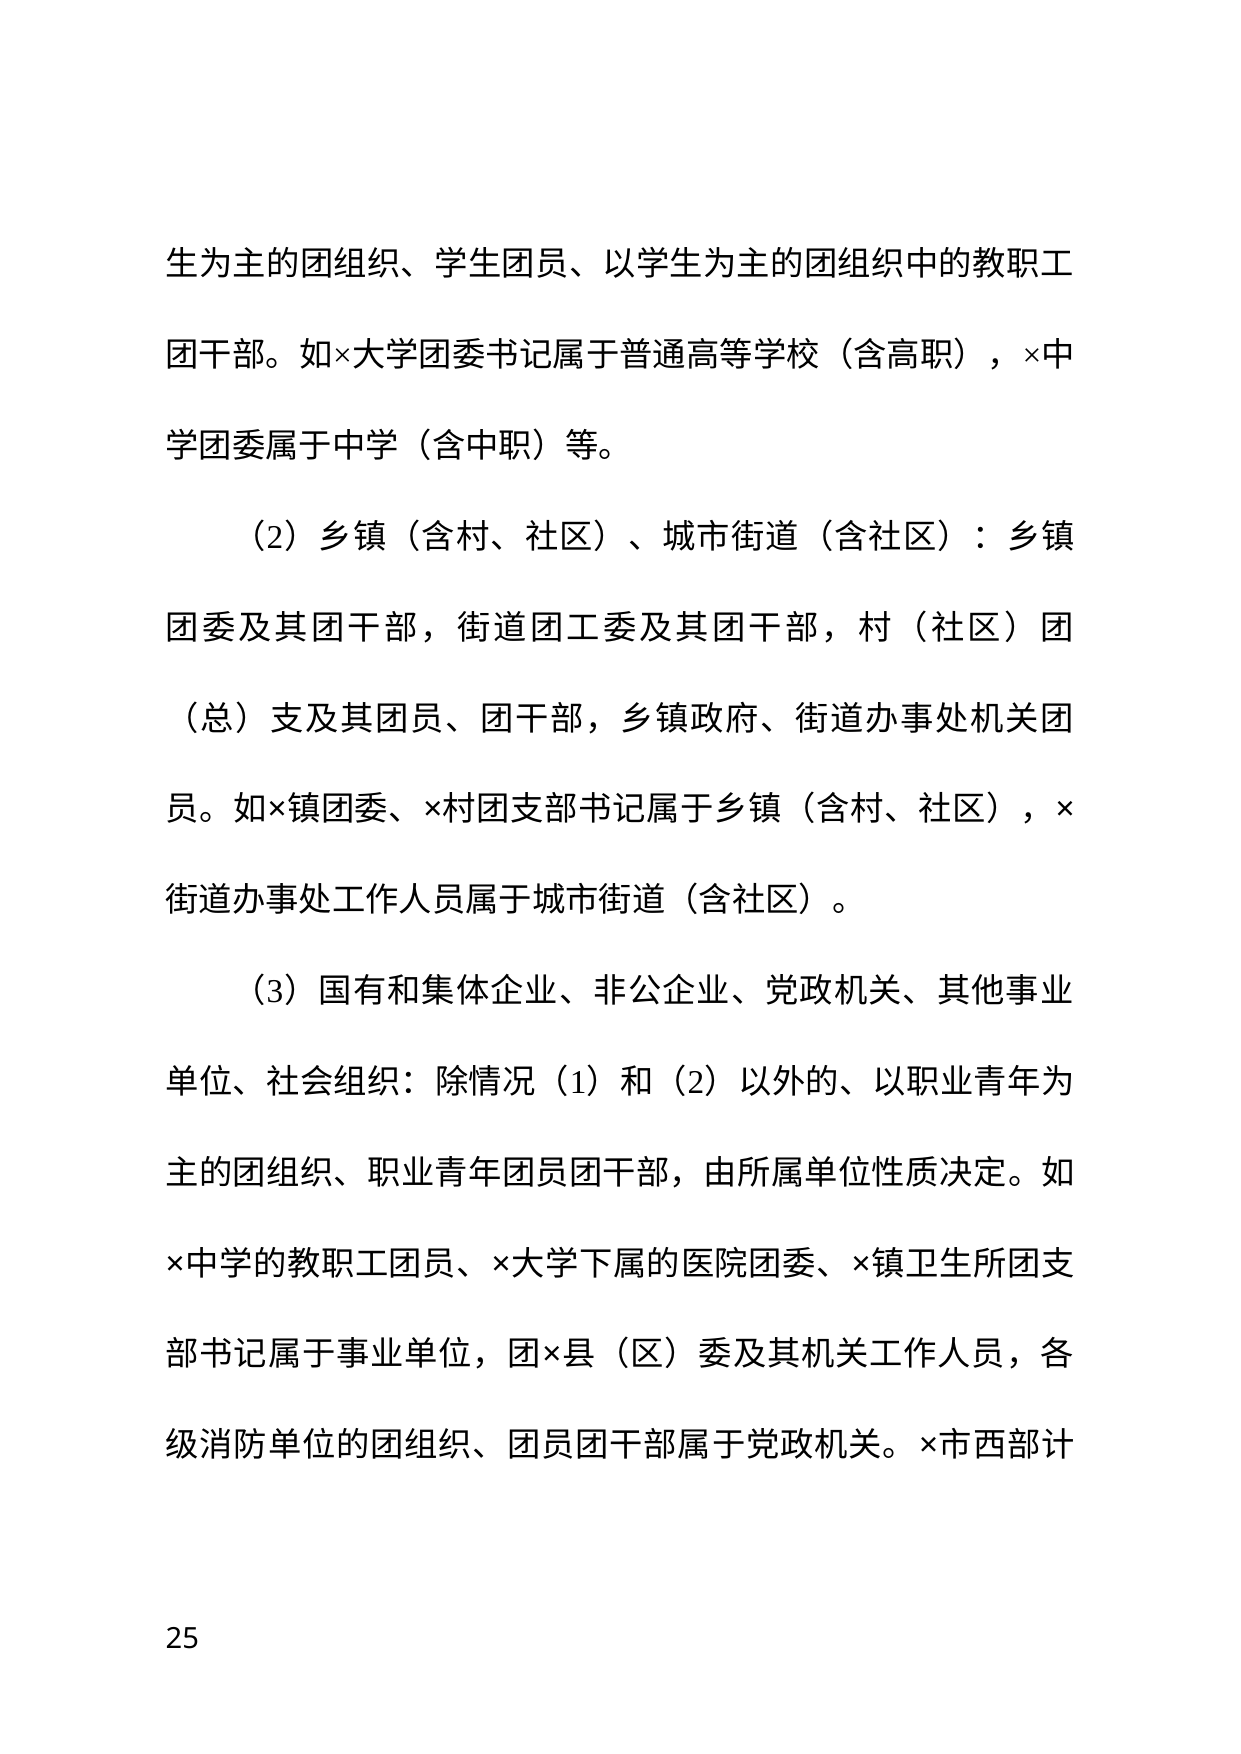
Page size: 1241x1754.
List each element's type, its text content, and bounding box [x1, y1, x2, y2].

list （2）乡镇（含村、社区）、城市街道（含社区）：乡镇团委及其团干部，街道团工委及其团干部，村（社区）团（总）支及其团员、团干部，乡镇政府、街道办事处机关团员。如×镇团委、×村团支部书记属于乡镇（含村、社区），×街道办事处工作人员属于城市街道（含社区）。 [165, 488, 1075, 943]
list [165, 216, 1075, 488]
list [165, 943, 1075, 1488]
